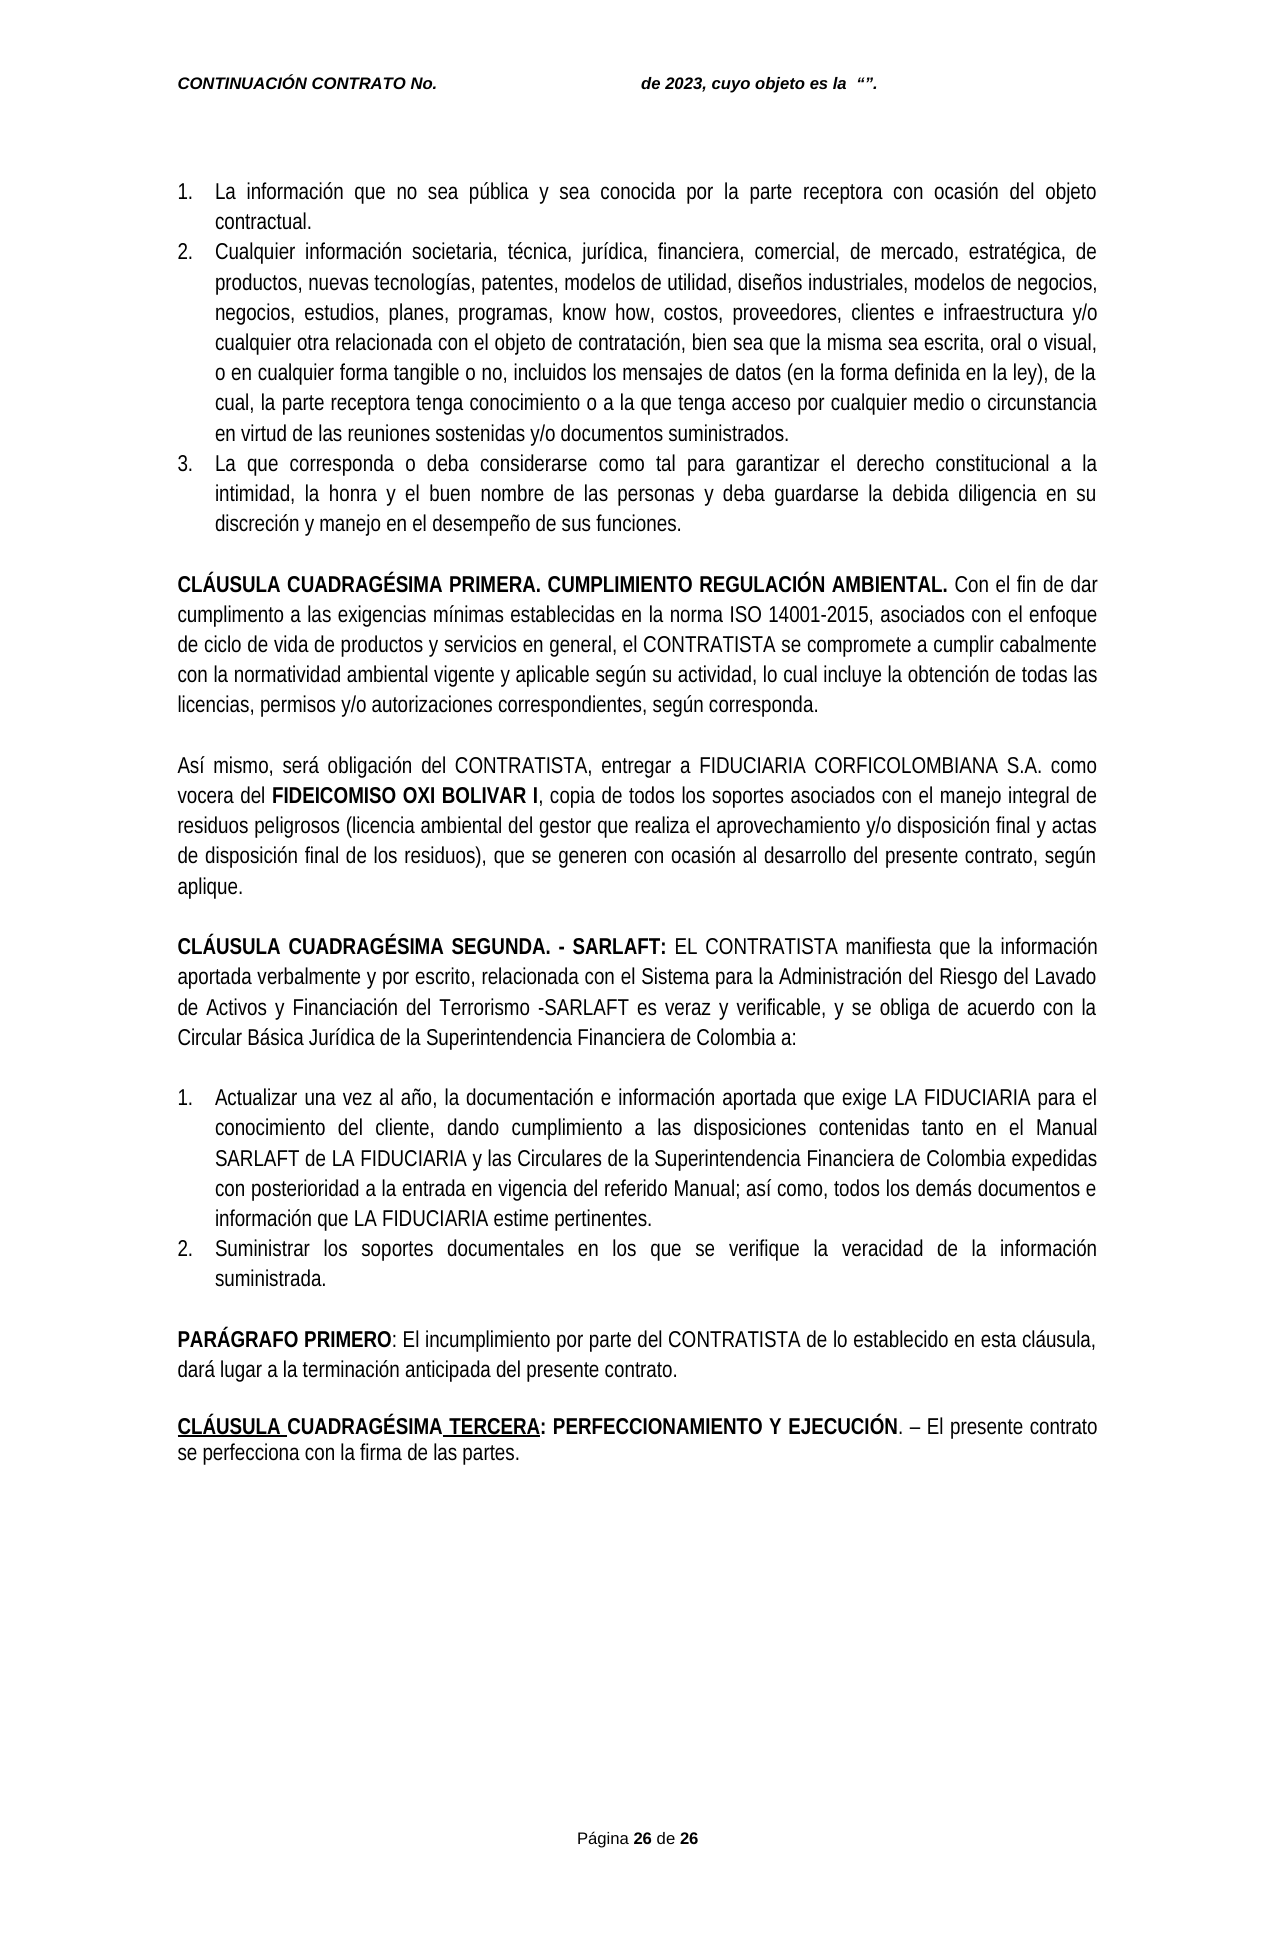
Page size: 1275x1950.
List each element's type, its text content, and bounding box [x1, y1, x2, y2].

text Así mismo, será obligación del CONTRATISTA, entregar a FIDUCIARIA CORFICOLOMBIANA S.A. como vocera del FIDEICOMISO OXI BOLIVAR I, copia de todos los soportes asociados con el manejo integral de residuos peligrosos (licencia ambiental del gestor que realiza el aprovechamiento y/o disposición final y actas de disposición final de los residuos), que se generen con ocasión al desarrollo del presente contrato, según aplique. [177, 752, 1098, 899]
text CLÁUSULA CUADRAGÉSIMA SEGUNDA. - SARLAFT: EL CONTRATISTA manifiesta que la información aportada verbalmente y por escrito, relacionada con el Sistema para la Administración del Riesgo del Lavado de Activos y Financiación del Terrorismo -SARLAFT es veraz y verificable, y se obliga de acuerdo con la Circular Básica Jurídica de la Superintendencia Financiera de Colombia a: [177, 933, 1098, 1050]
text CLÁUSULA CUADRAGÉSIMA PRIMERA. CUMPLIMIENTO REGULACIÓN AMBIENTAL. Con el fin de dar cumplimento a las exigencias mínimas establecidas en la norma ISO 14001-2015, asociados con el enfoque de ciclo de vida de productos y servicios en general, el CONTRATISTA se compromete a cumplir cabalmente con la normatividad ambiental vigente y aplicable según su actividad, lo cual incluye la obtención de todas las licencias, permisos y/o autorizaciones correspondientes, según corresponda. [177, 571, 1098, 718]
list La que corresponda o deba considerarse como tal para garantizar el derecho constitucional a la intimidad, la honra y el buen nombre de las personas y deba guardarse la debida diligencia en su discreción y manejo en el desempeño de sus funciones. [177, 450, 1098, 537]
list La información que no sea pública y sea conocida por la parte receptora con ocasión del objeto contractual. [177, 178, 1098, 234]
list Cualquier información societaria, técnica, jurídica, financiera, comercial, de mercado, estratégica, de productos, nuevas tecnologías, patentes, modelos de utilidad, diseños industriales, modelos de negocios, negocios, estudios, planes, programas, know how, costos, proveedores, clientes e infraestructura y/o cualquier otra relacionada con el objeto de contratación, bien sea que la misma sea escrita, oral o visual, o en cualquier forma tangible o no, incluidos los mensajes de datos (en la forma definida en la ley), de la cual, la parte receptora tenga conocimiento o a la que tenga acceso por cualquier medio o circunstancia en virtud de las reuniones sostenidas y/o documentos suministrados. [177, 238, 1098, 446]
list Suministrar los soportes documentales en los que se verifique la veracidad de la información suministrada. [177, 1235, 1098, 1292]
text CLÁUSULA CUADRAGÉSIMA TERCERA: PERFECCIONAMIENTO Y EJECUCIÓN. – El presente contrato se perfecciona con la firma de las partes. [177, 1413, 1098, 1465]
text PARÁGRAFO PRIMERO: El incumplimiento por parte del CONTRATISTA de lo establecido en esta cláusula, dará lugar a la terminación anticipada del presente contrato. [177, 1326, 1098, 1382]
list Actualizar una vez al año, la documentación e información aportada que exige LA FIDUCIARIA para el conocimiento del cliente, dando cumplimiento a las disposiciones contenidas tanto en el Manual SARLAFT de LA FIDUCIARIA y las Circulares de la Superintendencia Financiera de Colombia expedidas con posterioridad a la entrada en vigencia del referido Manual; así como, todos los demás documentos e información que LA FIDUCIARIA estime pertinentes. [177, 1084, 1098, 1231]
